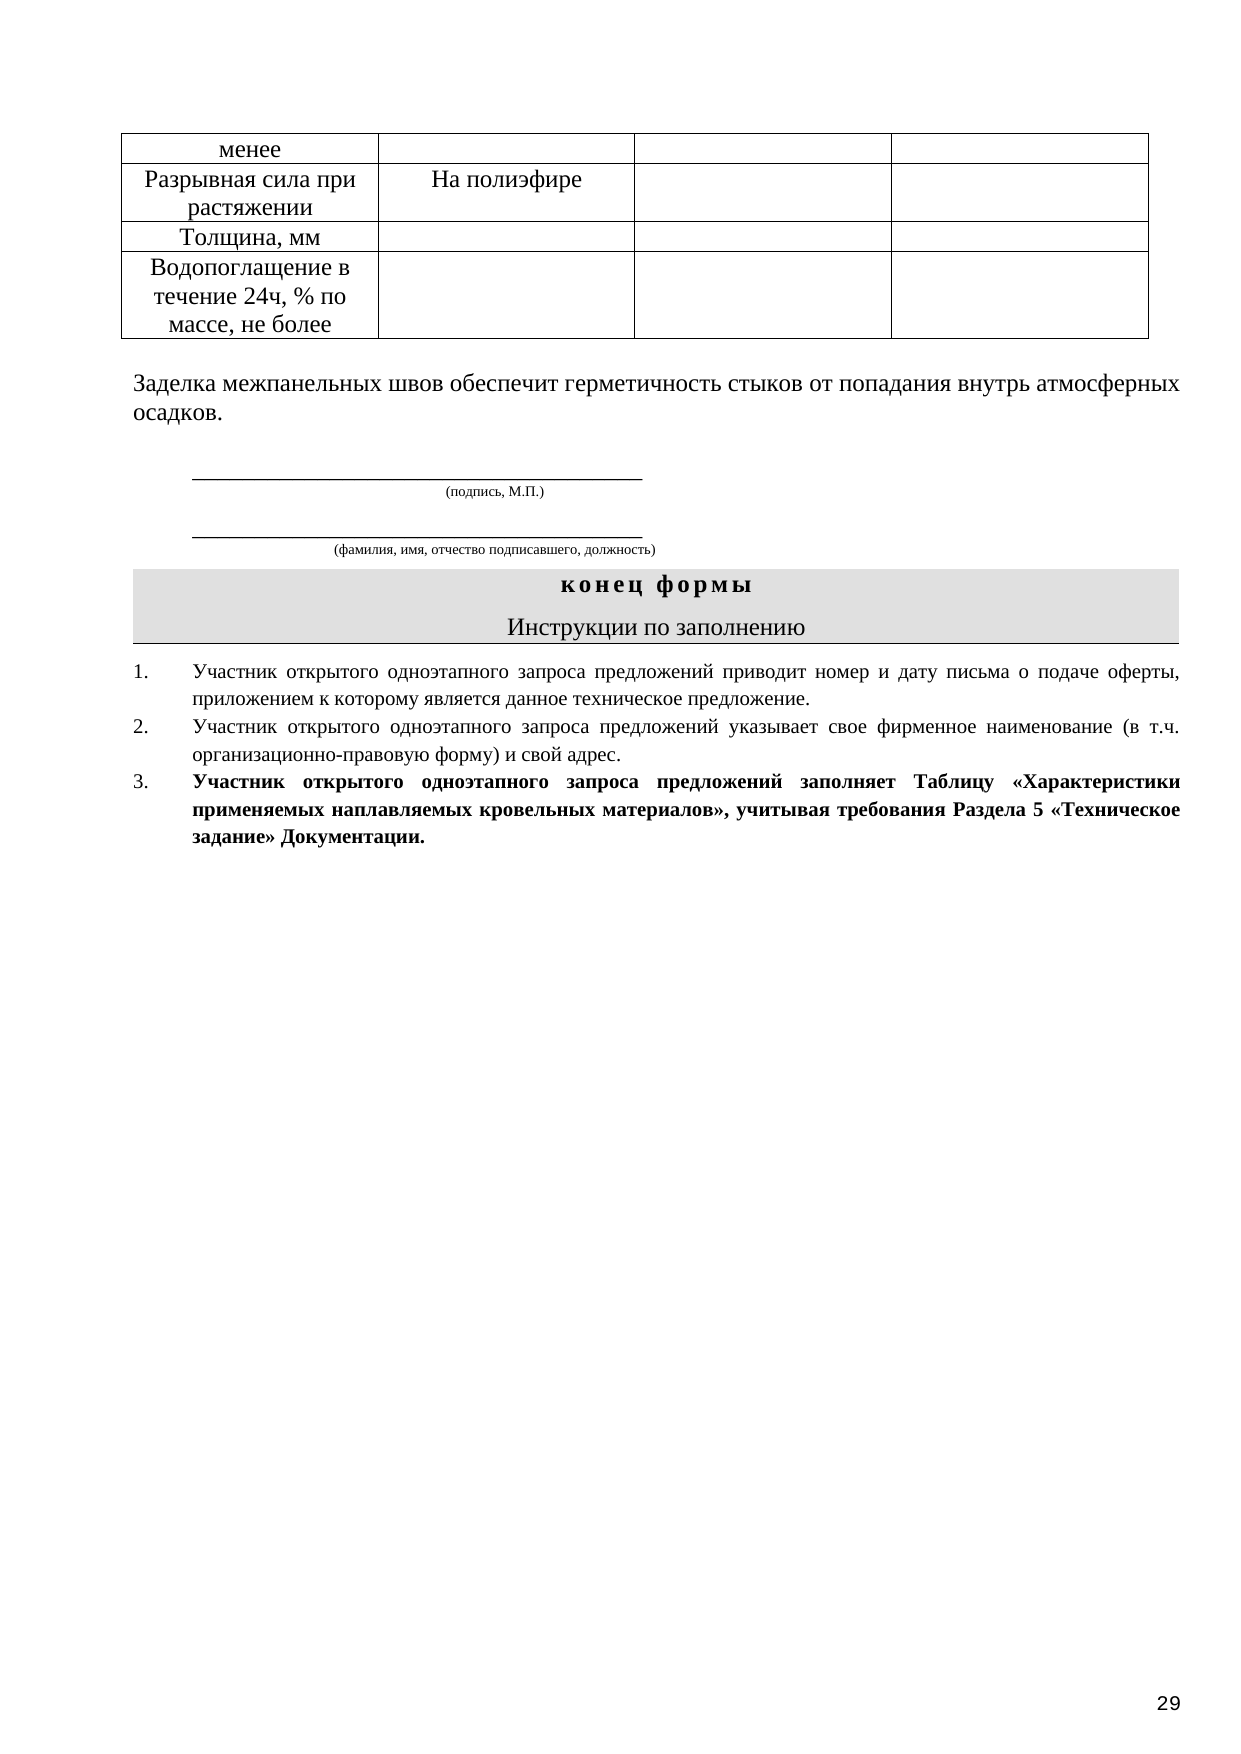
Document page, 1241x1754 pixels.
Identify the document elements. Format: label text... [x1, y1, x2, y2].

list Участник открытого одноэтапного запроса предложений указывает свое фирменное наименование (в т.ч. организационно-правовую форму) и свой адрес. [133, 714, 1181, 766]
table_cell [892, 222, 1148, 251]
table_cell Водопоглащение в течение 24ч, % по массе, не более [122, 252, 378, 338]
table_cell [892, 134, 1148, 163]
text ____________________________________ [133, 454, 1181, 483]
table_cell [379, 252, 634, 338]
text конец формы [133, 569, 1179, 598]
table_cell [635, 222, 891, 251]
list Участник открытого одноэтапного запроса предложений приводит номер и дату письма о подаче оферты, приложением к которому является данное техническое предложение. [133, 659, 1181, 710]
table_cell [635, 134, 891, 163]
text (фамилия, имя, отчество подписавшего, должность) [133, 541, 797, 569]
table_cell На полиэфире [379, 164, 634, 221]
table_cell Разрывная сила при растяжении [122, 164, 378, 221]
text Инструкции по заполнению [133, 612, 1179, 643]
list Участник открытого одноэтапного запроса предложений заполняет Таблицу «Характеристики применяемых наплавляемых кровельных материалов», учитывая требования Раздела 5 «Техническое задание» Документации. [133, 769, 1181, 848]
table_cell [379, 222, 634, 251]
table_cell [635, 164, 891, 221]
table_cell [122, 134, 378, 163]
text (подпись, М.П.) [133, 483, 797, 512]
table_cell [635, 252, 891, 338]
text Заделка межпанельных швов обеспечит герметичность стыков от попадания внутрь атмосферных осадков. [133, 368, 1181, 426]
text ____________________________________ [133, 512, 1181, 541]
table_cell [892, 164, 1148, 221]
table_cell [379, 134, 634, 163]
table_cell Толщина, мм [122, 222, 378, 251]
table_cell [892, 252, 1148, 338]
